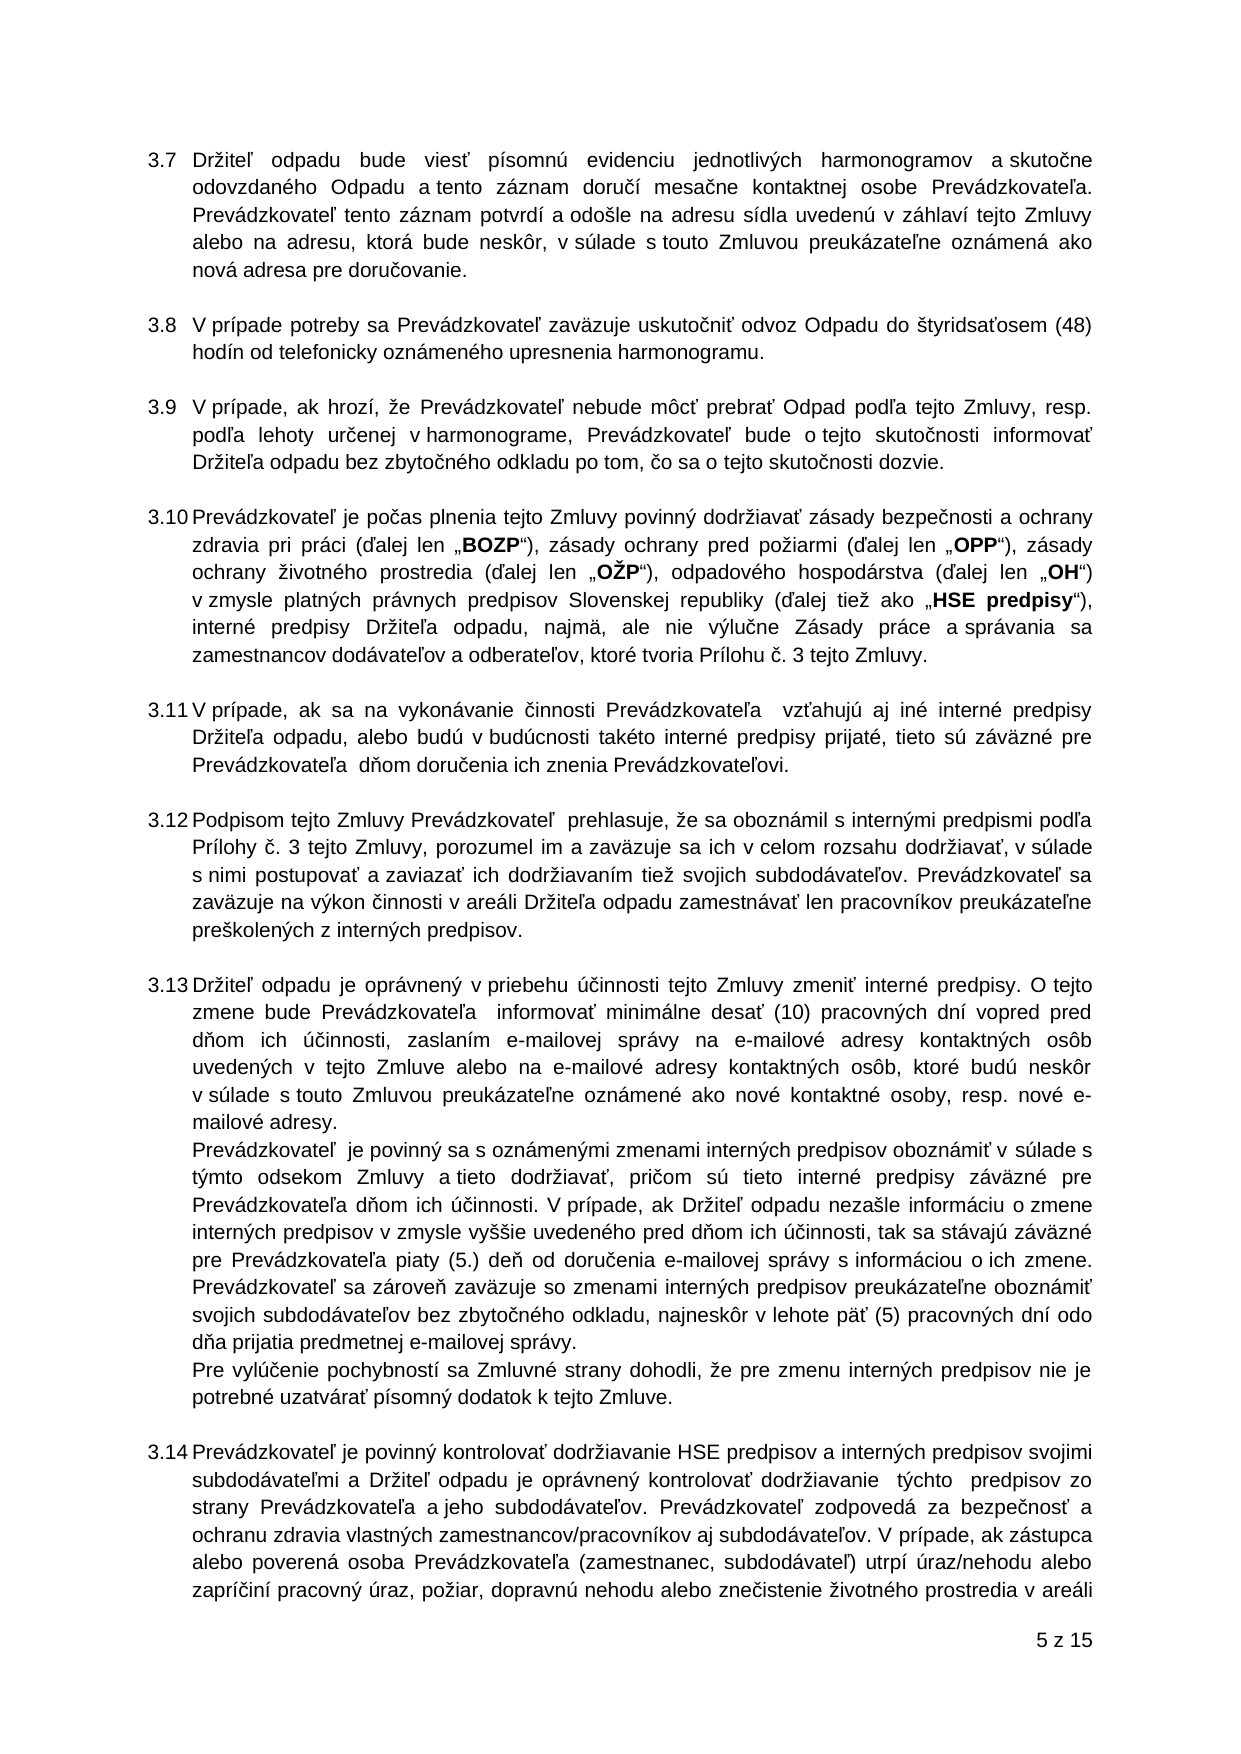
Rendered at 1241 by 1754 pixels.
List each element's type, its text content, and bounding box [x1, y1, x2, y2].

list V prípade potreby sa Prevádzkovateľ zaväzuje uskutočniť odvoz Odpadu do štyridsaťosem (48) hodín od telefonicky oznámeného upresnenia harmonogramu. [148, 313, 1093, 364]
list Držiteľ odpadu bude viesť písomnú evidenciu jednotlivých harmonogramov a skutočne odovzdaného Odpadu a tento záznam doručí mesačne kontaktnej osobe Prevádzkovateľa. Prevádzkovateľ tento záznam potvrdí a odošle na adresu sídla uvedenú v záhlaví tejto Zmluvy alebo na adresu, ktorá bude neskôr, v súlade s touto Zmluvou preukázateľne oznámená ako nová adresa pre doručovanie. [148, 148, 1093, 282]
list V prípade, ak sa na vykonávanie činnosti Prevádzkovateľa vzťahujú aj iné interné predpisy Držiteľa odpadu, alebo budú v budúcnosti takéto interné predpisy prijaté, tieto sú záväzné pre Prevádzkovateľa dňom doručenia ich znenia Prevádzkovateľovi. [148, 698, 1093, 777]
text Pre vylúčenie pochybností sa Zmluvné strany dohodli, že pre zmenu interných predpisov nie je potrebné uzatvárať písomný dodatok k tejto Zmluve. [192, 1358, 1093, 1409]
list V prípade, ak hrozí, že Prevádzkovateľ nebude môcť prebrať Odpad podľa tejto Zmluvy, resp. podľa lehoty určenej v harmonograme, Prevádzkovateľ bude o tejto skutočnosti informovať Držiteľa odpadu bez zbytočného odkladu po tom, čo sa o tejto skutočnosti dozvie. [148, 395, 1093, 474]
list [147, 1440, 1093, 1602]
list Prevádzkovateľ je počas plnenia tejto Zmluvy povinný dodržiavať zásady bezpečnosti a ochrany zdravia pri práci (ďalej len „BOZP“), zásady ochrany pred požiarmi (ďalej len „OPP“), zásady ochrany životného prostredia (ďalej len „OŽP“), odpadového hospodárstva (ďalej len „OH“) v zmysle platných právnych predpisov Slovenskej republiky (ďalej tiež ako „HSE predpisy“), interné predpisy Držiteľa odpadu, najmä, ale nie výlučne Zásady práce a správania sa zamestnancov dodávateľov a odberateľov, ktoré tvoria Prílohu č. 3 tejto Zmluvy. [148, 505, 1093, 667]
text Prevádzkovateľ je povinný sa s oznámenými zmenami interných predpisov oboznámiť v súlade s týmto odsekom Zmluvy a tieto dodržiavať, pričom sú tieto interné predpisy záväzné pre Prevádzkovateľa dňom ich účinnosti. V prípade, ak Držiteľ odpadu nezašle informáciu o zmene interných predpisov v zmysle vyššie uvedeného pred dňom ich účinnosti, tak sa stávajú záväzné pre Prevádzkovateľa piaty (5.) deň od doručenia e-mailovej správy s informáciou o ich zmene. Prevádzkovateľ sa zároveň zaväzuje so zmenami interných predpisov preukázateľne oboznámiť svojich subdodávateľov bez zbytočného odkladu, najneskôr v lehote päť (5) pracovných dní odo dňa prijatia predmetnej e-mailovej správy. [192, 1138, 1093, 1354]
list Podpisom tejto Zmluvy Prevádzkovateľ prehlasuje, že sa oboznámil s internými predpismi podľa Prílohy č. 3 tejto Zmluvy, porozumel im a zaväzuje sa ich v celom rozsahu dodržiavať, v súlade s nimi postupovať a zaviazať ich dodržiavaním tiež svojich subdodávateľov. Prevádzkovateľ sa zaväzuje na výkon činnosti v areáli Držiteľa odpadu zamestnávať len pracovníkov preukázateľne preškolených z interných predpisov. [148, 808, 1093, 942]
list Držiteľ odpadu je oprávnený v priebehu účinnosti tejto Zmluvy zmeniť interné predpisy. O tejto zmene bude Prevádzkovateľa informovať minimálne desať (10) pracovných dní vopred pred dňom ich účinnosti, zaslaním e-mailovej správy na e-mailové adresy kontaktných osôb uvedených v tejto Zmluve alebo na e-mailové adresy kontaktných osôb, ktoré budú neskôr v súlade s touto Zmluvou preukázateľne oznámené ako nové kontaktné osoby, resp. nové e-mailové adresy. [148, 973, 1093, 1134]
